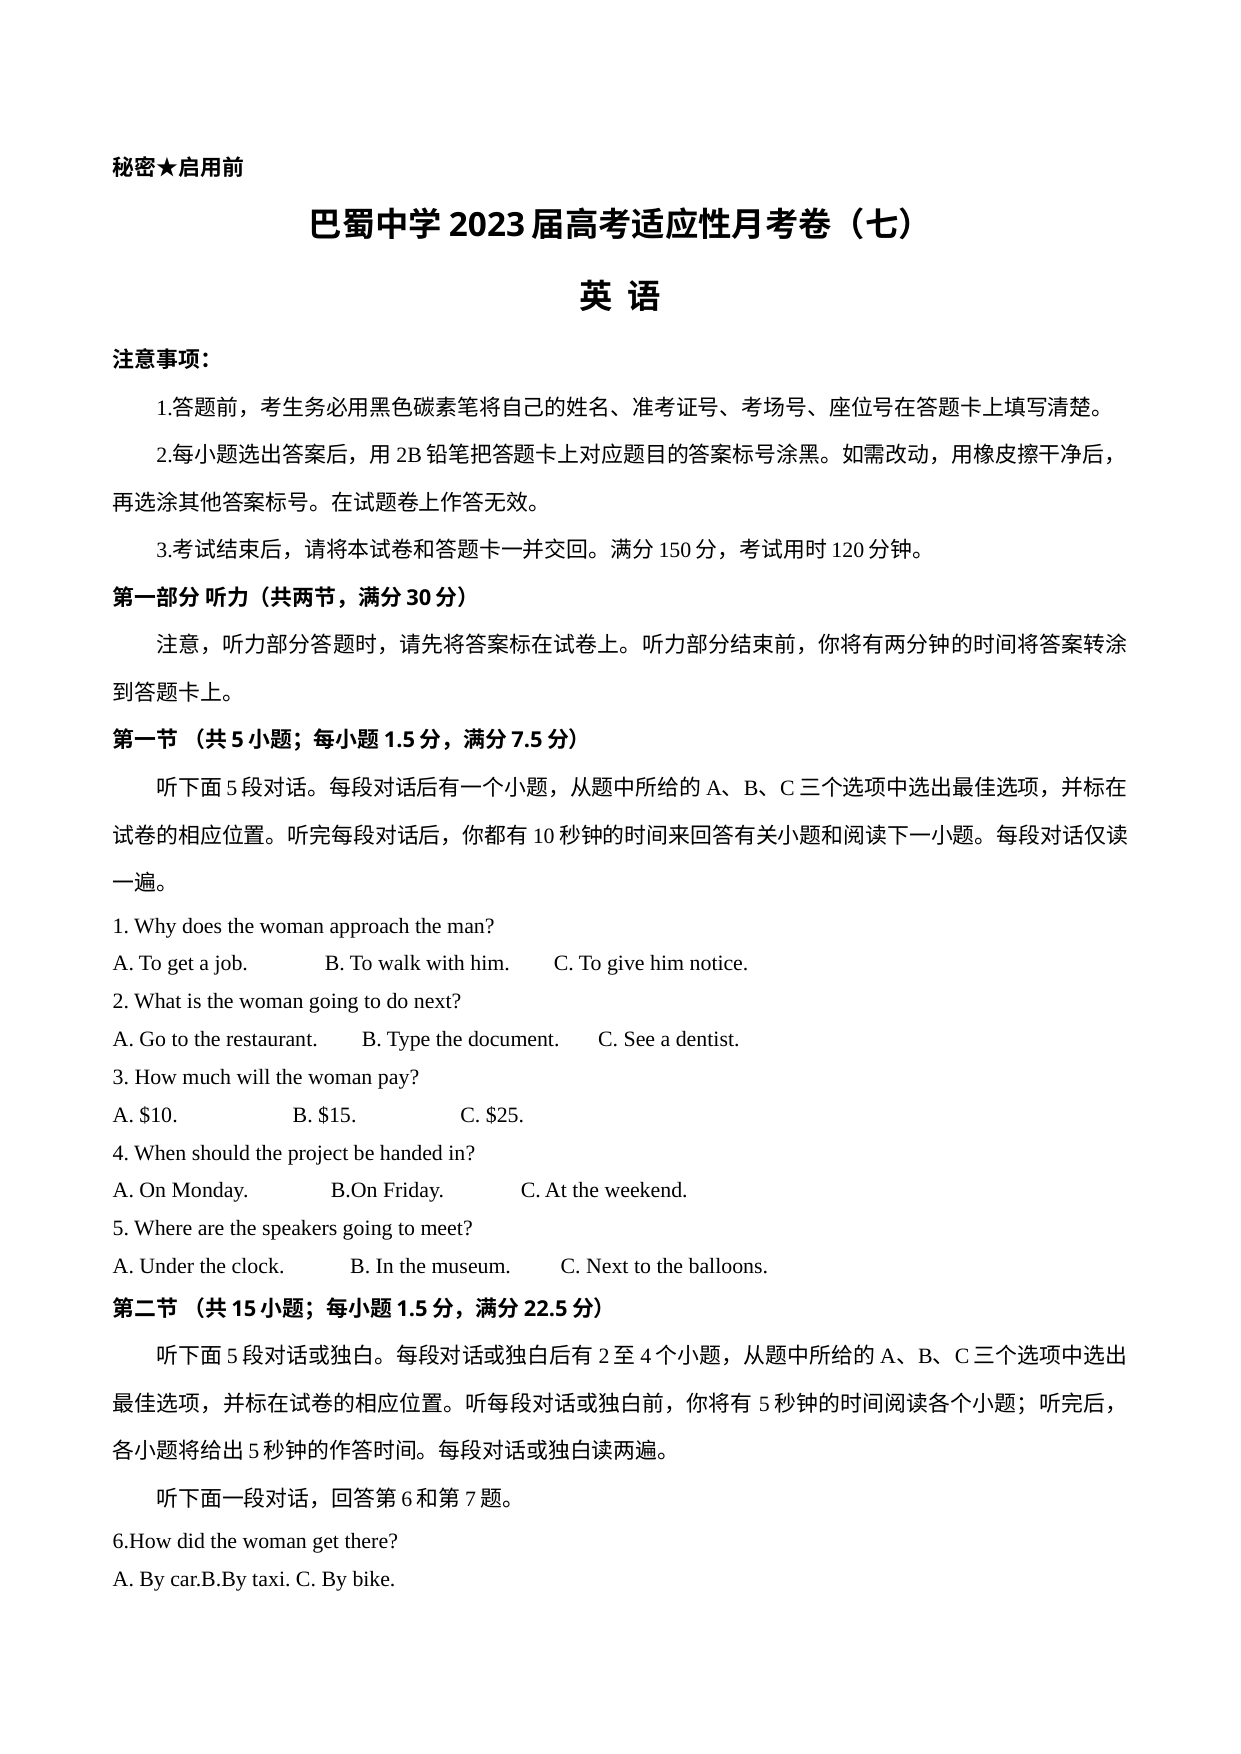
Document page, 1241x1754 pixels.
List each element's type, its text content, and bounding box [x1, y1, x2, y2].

text A. By car.B.By taxi. C. By bike. [112, 1566, 1128, 1591]
text A. $10. B. $15. C. $25. [112, 1102, 1128, 1127]
text 5. Where are the speakers going to meet? [112, 1215, 1128, 1240]
text 4. When should the project be handed in? [112, 1139, 1128, 1165]
text 听下面一段对话，回答第6和第7题。 [112, 1481, 1128, 1512]
text A. On Monday. B.On Friday. C. At the weekend. [112, 1177, 1128, 1202]
text 巴蜀中学2023届高考适应性月考卷（七） [112, 197, 1128, 246]
text 听下面5段对话。每段对话后有一个小题，从题中所给的A、B、C三个选项中选出最佳选项，并标在试卷的相应位置。听完每段对话后，你都有10秒钟的时间来回答有关小题和阅读下一小题。每段对话仅读一遍。 [112, 770, 1128, 897]
text A. Under the clock. B. In the museum. C. Next to the balloons. [112, 1253, 1128, 1278]
text 注意事项： [112, 342, 1128, 374]
text 注意，听力部分答题时，请先将答案标在试卷上。听力部分结束前，你将有两分钟的时间将答案转涂到答题卡上。 [112, 627, 1128, 707]
text 英 语 [112, 270, 1128, 318]
text A. Go to the restaurant. B. Type the document. C. See a dentist. [112, 1026, 1128, 1051]
text 1. Why does the woman approach the man? [112, 913, 1128, 938]
text 3. How much will the woman pay? [112, 1064, 1128, 1089]
text 第一部分 听力（共两节，满分30分） [112, 580, 1128, 612]
text 2. What is the woman going to do next? [112, 988, 1128, 1013]
text A. To get a job. B. To walk with him. C. To give him notice. [112, 950, 1128, 976]
text 第二节 （共15小题；每小题1.5分，满分22.5分） [112, 1291, 1128, 1322]
text 秘密★启用前 [112, 150, 1128, 182]
text 3.考试结束后，请将本试卷和答题卡一并交回。满分150分，考试用时120分钟。 [112, 532, 1128, 564]
text 2.每小题选出答案后，用2B铅笔把答题卡上对应题目的答案标号涂黑。如需改动，用橡皮擦干净后，再选涂其他答案标号。在试题卷上作答无效。 [112, 437, 1128, 517]
text 6.How did the woman get there? [112, 1528, 1128, 1553]
text 第一节 （共5小题；每小题1.5分，满分7.5分） [112, 722, 1128, 754]
text 1.答题前，考生务必用黑色碳素笔将自己的姓名、准考证号、考场号、座位号在答题卡上填写清楚。 [112, 390, 1128, 422]
text 听下面5段对话或独白。每段对话或独白后有2至4个小题，从题中所给的A、B、C三个选项中选出最佳选项，并标在试卷的相应位置。听每段对话或独白前，你将有5秒钟的时间阅读各个小题；听完后，各小题将给出5秒钟的作答时间。每段对话或独白读两遍。 [112, 1338, 1128, 1465]
